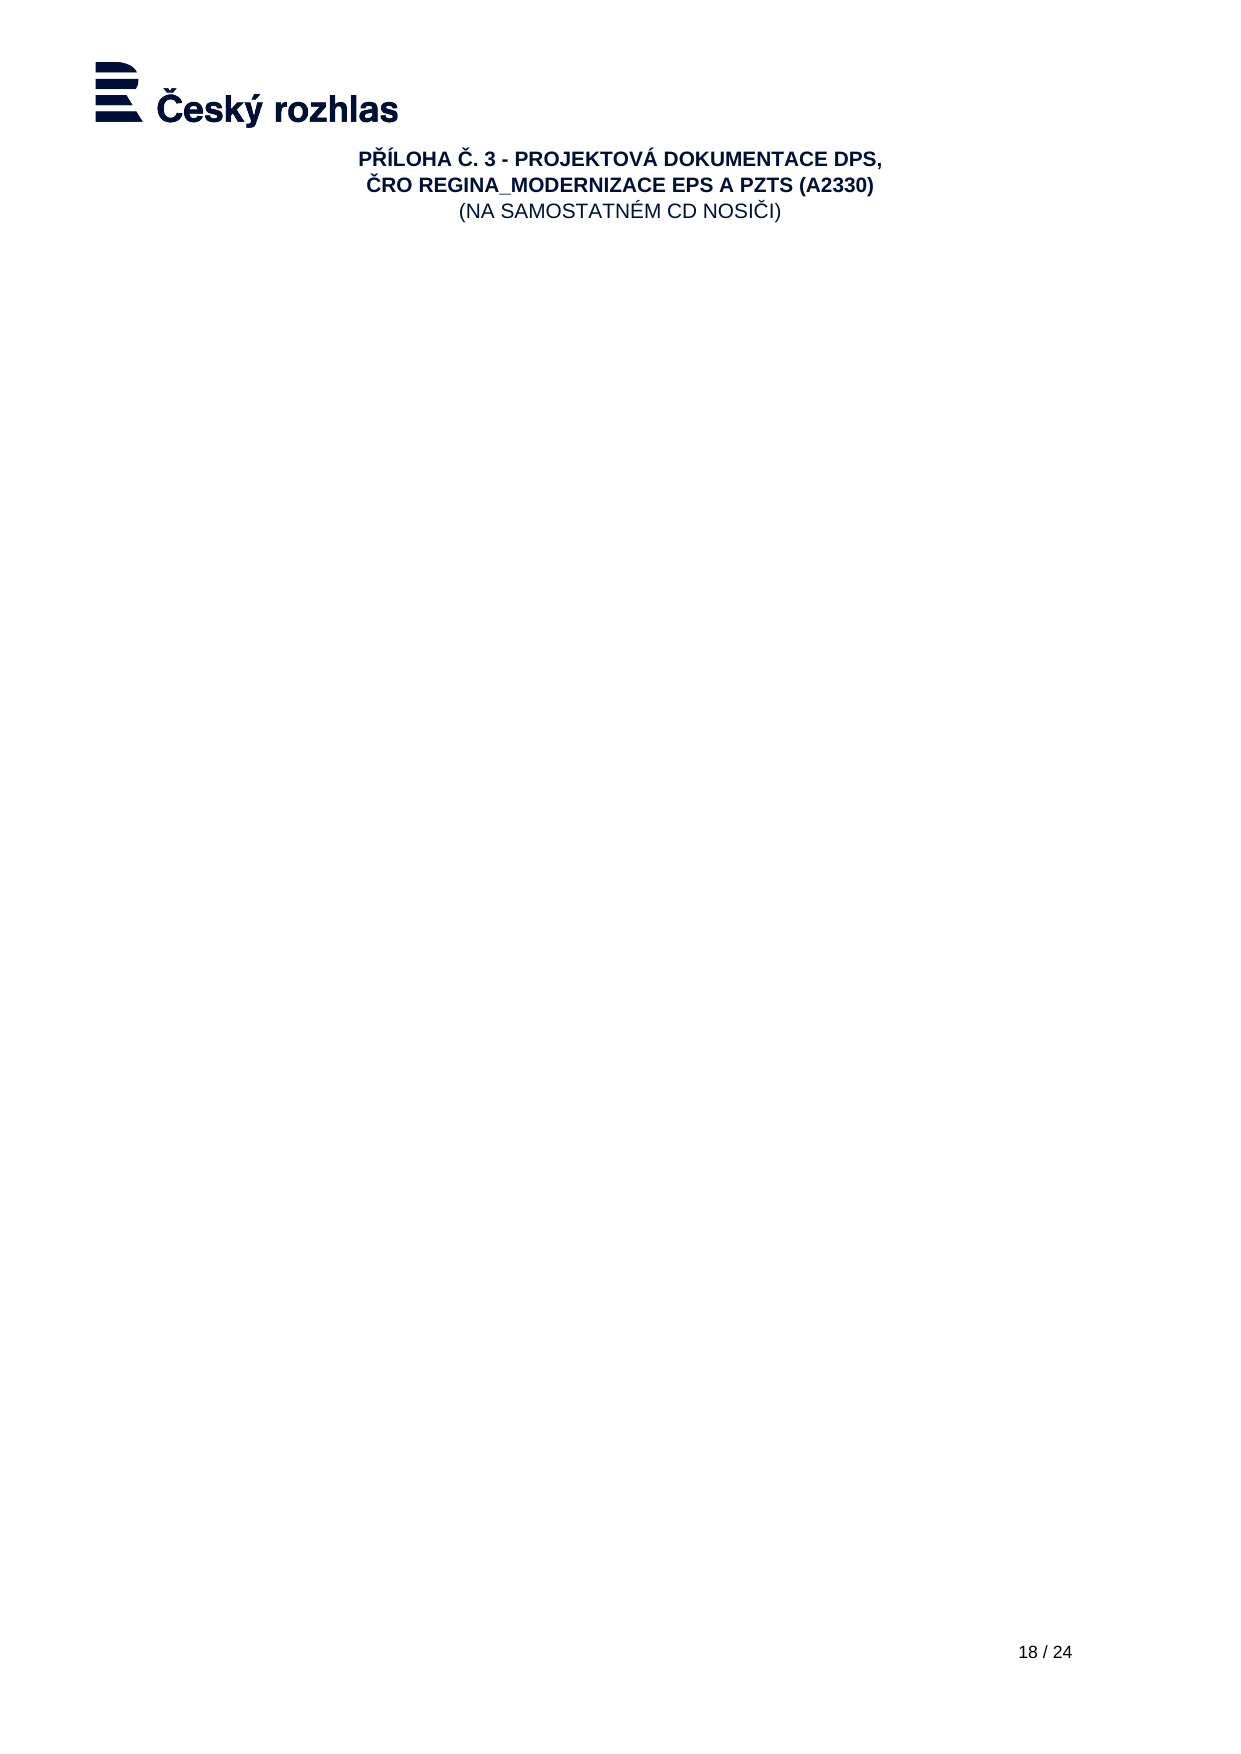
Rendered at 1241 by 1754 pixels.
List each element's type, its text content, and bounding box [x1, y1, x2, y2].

picture [95, 62, 398, 128]
text ČRo Regina_modernizace EPS a PZTS (A2330) [148, 172, 1093, 198]
text (na samostatném CD nosiči) [148, 198, 1093, 224]
text PŘÍLOHA Č. 3 - ProjektovÁ dokumentace DPS, [148, 146, 1093, 172]
